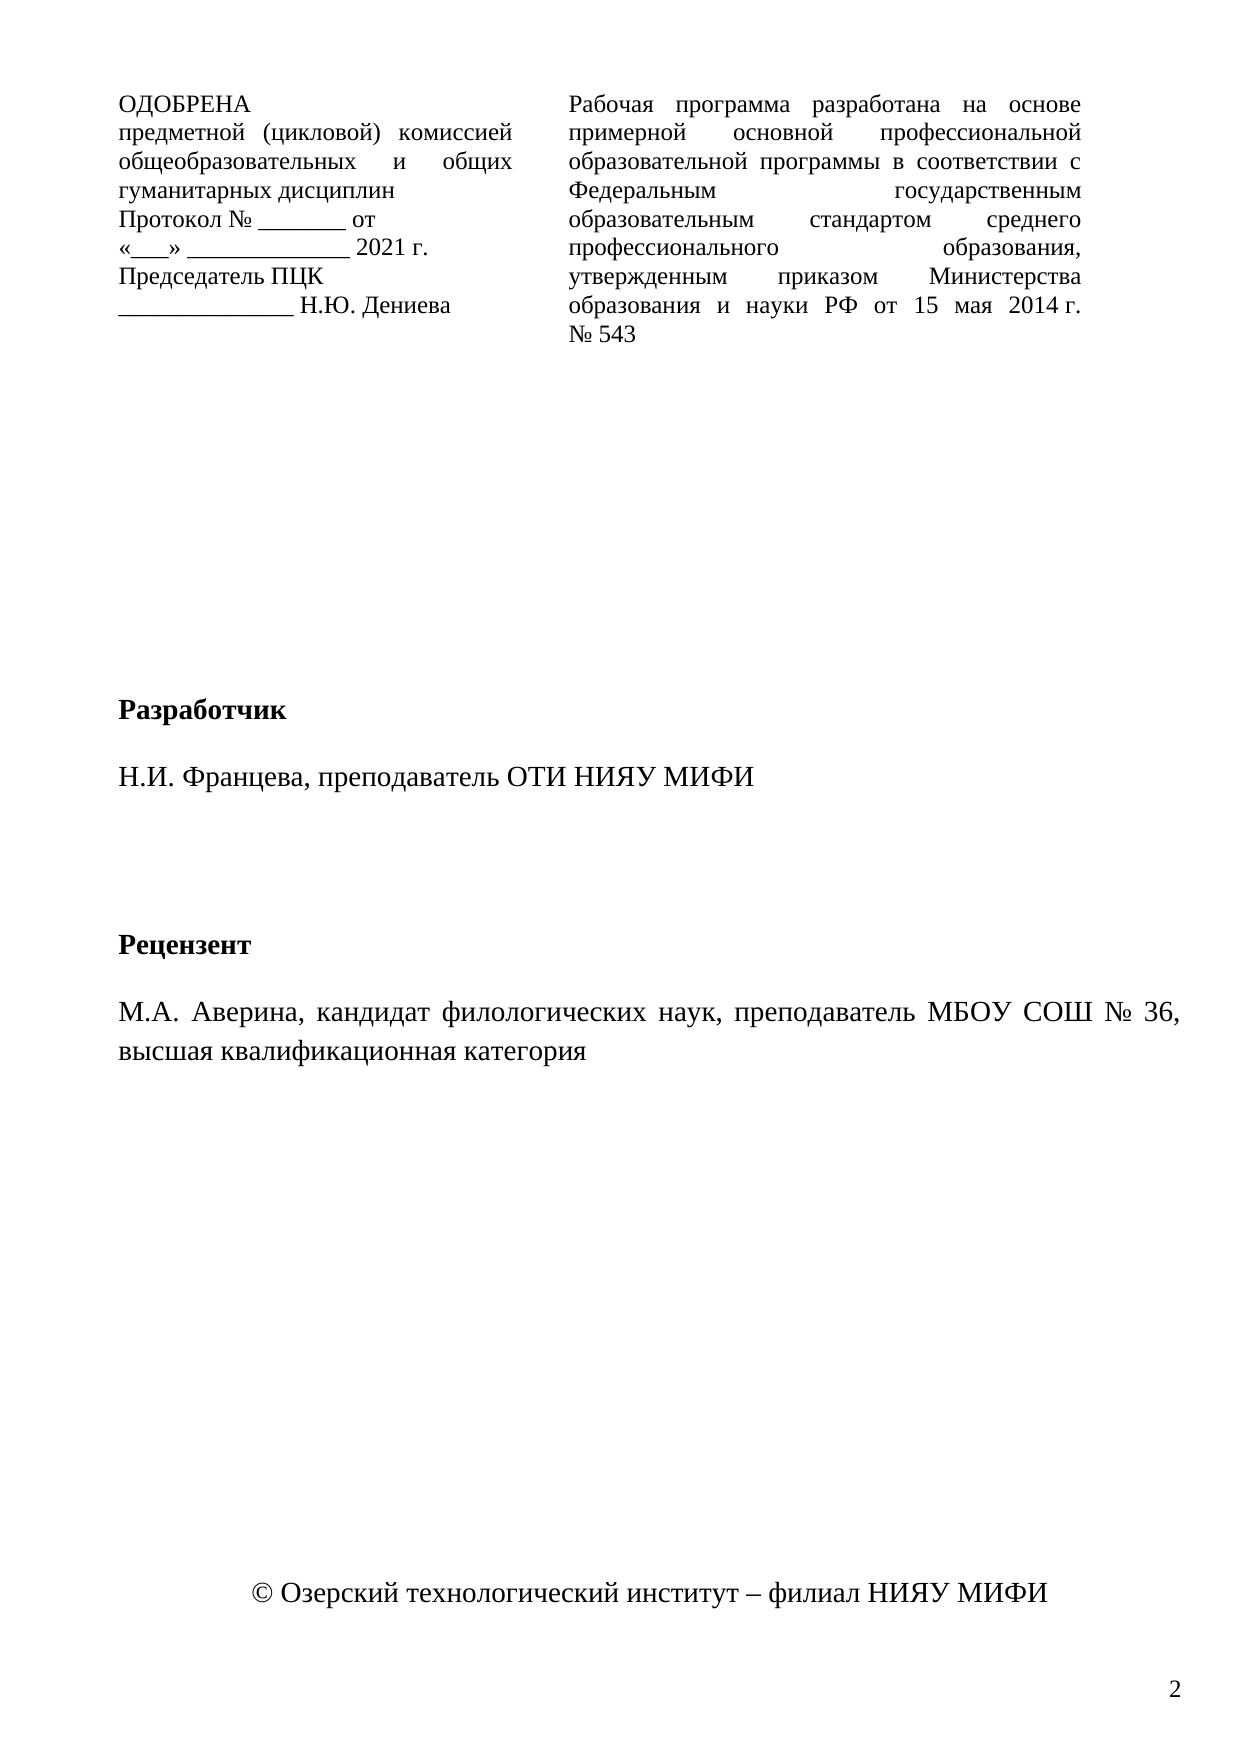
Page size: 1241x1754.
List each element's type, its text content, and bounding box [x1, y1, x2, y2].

subtitle © Озерский технологический институт – филиал НИЯУ МИФИ [118, 1576, 1181, 1609]
text Н.И. Францева, преподаватель ОТИ НИЯУ МИФИ [118, 759, 1181, 793]
text Разработчик [118, 692, 1181, 726]
table_header ОДОБРЕНА предметной (цикловой) комиссией общеобразовательных и общих гуманитарных дисциплин Протокол № _______ от «___» _____________ 2021 г. Председатель ПЦК ______________ Н.Ю. Дениева [107, 89, 524, 347]
text Рецензент [118, 927, 1181, 961]
subtitle М.А. Аверина, кандидат филологических наук, преподаватель МБОУ СОШ № 36, высшая квалификационная категория [118, 994, 1181, 1066]
table_header Рабочая программа разработана на основе примерной основной профессиональной образовательной программы в соответствии с Федеральным государственным образовательным стандартом среднего профессионального образования, утвержденным приказом Министерства образования и науки РФ от 15 мая 2014 г. № 543 [524, 89, 1093, 347]
